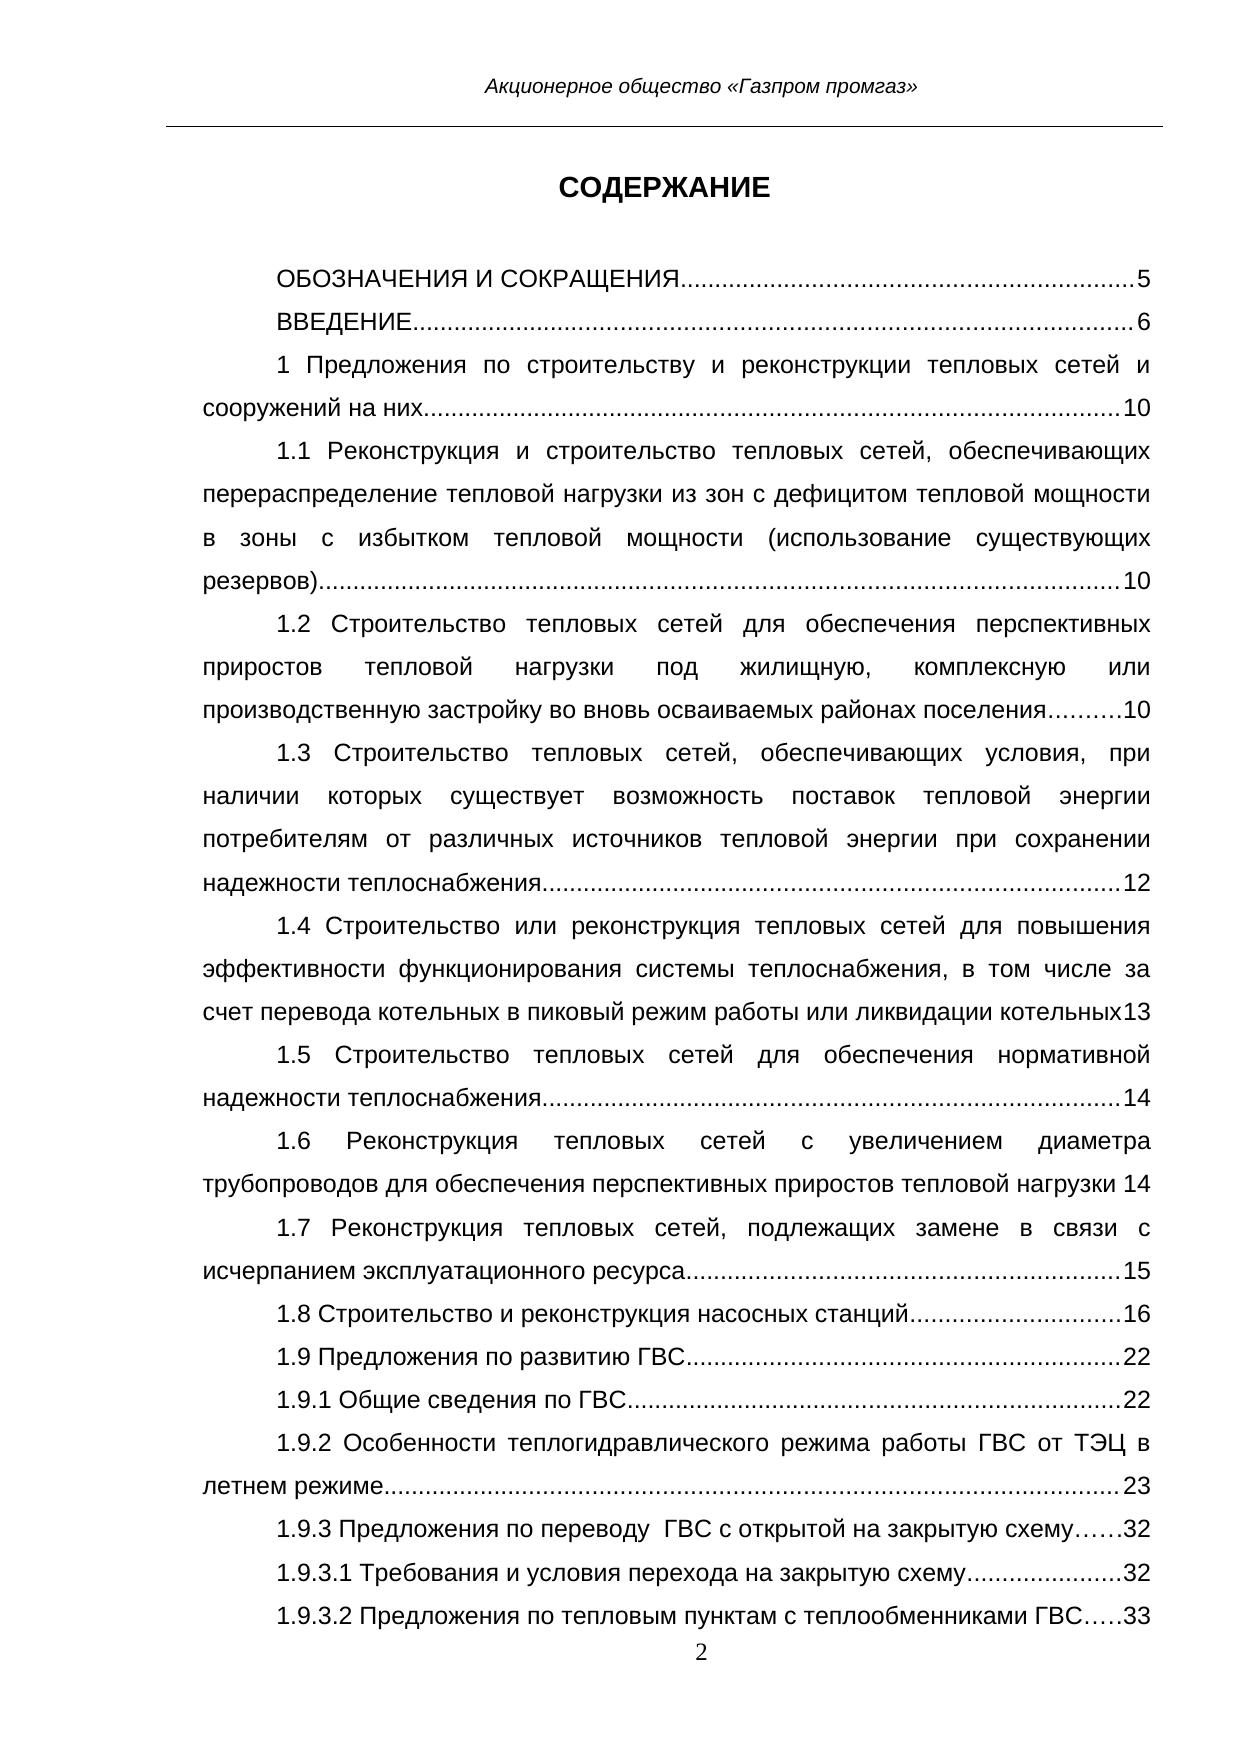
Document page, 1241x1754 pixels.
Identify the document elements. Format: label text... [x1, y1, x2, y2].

text 1.7 Реконструкция тепловых сетей, подлежащих замене в связи с исчерпанием эксплуатационного ресурса 15 [202, 1212, 1152, 1284]
text ВВЕДЕНИЕ 6 [202, 307, 1152, 336]
text 1.9.3.2 Предложения по тепловым пунктам с теплообменниками ГВС 33 [202, 1601, 1152, 1629]
text 1.3 Строительство тепловых сетей, обеспечивающих условия, при наличии которых существует возможность поставок тепловой энергии потребителям от различных источников тепловой энергии при сохранении надежности теплоснабжения 12 [202, 738, 1152, 896]
text 1.5 Строительство тепловых сетей для обеспечения нормативной надежности теплоснабжения 14 [202, 1040, 1152, 1112]
text 1.1 Реконструкция и строительство тепловых сетей, обеспечивающих перераспределение тепловой нагрузки из зон с дефицитом тепловой мощности в зоны с избытком тепловой мощности (использование существующих резервов) 10 [202, 436, 1152, 594]
text 1 Предложения по строительству и реконструкции тепловых сетей и сооружений на них 10 [202, 350, 1152, 422]
text 1.2 Строительство тепловых сетей для обеспечения перспективных приростов тепловой нагрузки под жилищную, комплексную или производственную застройку во вновь осваиваемых районах поселения 10 [202, 609, 1152, 724]
text 1.9 Предложения по развитию ГВС 22 [202, 1342, 1152, 1371]
text 1.9.1 Общие сведения по ГВС 22 [202, 1385, 1152, 1414]
text ОБОЗНАЧЕНИЯ И СОКРАЩЕНИЯ 5 [202, 264, 1152, 292]
text 1.9.2 Особенности теплогидравлического режима работы ГВС от ТЭЦ в летнем режиме 23 [202, 1428, 1152, 1500]
text СОДЕРЖАНИЕ [177, 170, 1152, 204]
text 1.8 Строительство и реконструкция насосных станций 16 [202, 1299, 1152, 1327]
text 1.4 Строительство или реконструкция тепловых сетей для повышения эффективности функционирования системы теплоснабжения, в том числе за счет перевода котельных в пиковый режим работы или ликвидации котельных 13 [202, 911, 1152, 1026]
text 1.9.3.1 Требования и условия перехода на закрытую схему 32 [202, 1557, 1152, 1586]
text 1.6 Реконструкция тепловых сетей с увеличением диаметра трубопроводов для обеспечения перспективных приростов тепловой нагрузки 14 [202, 1126, 1152, 1198]
text 1.9.3 Предложения по переводу ГВС с открытой на закрытую схему 32 [202, 1514, 1152, 1543]
